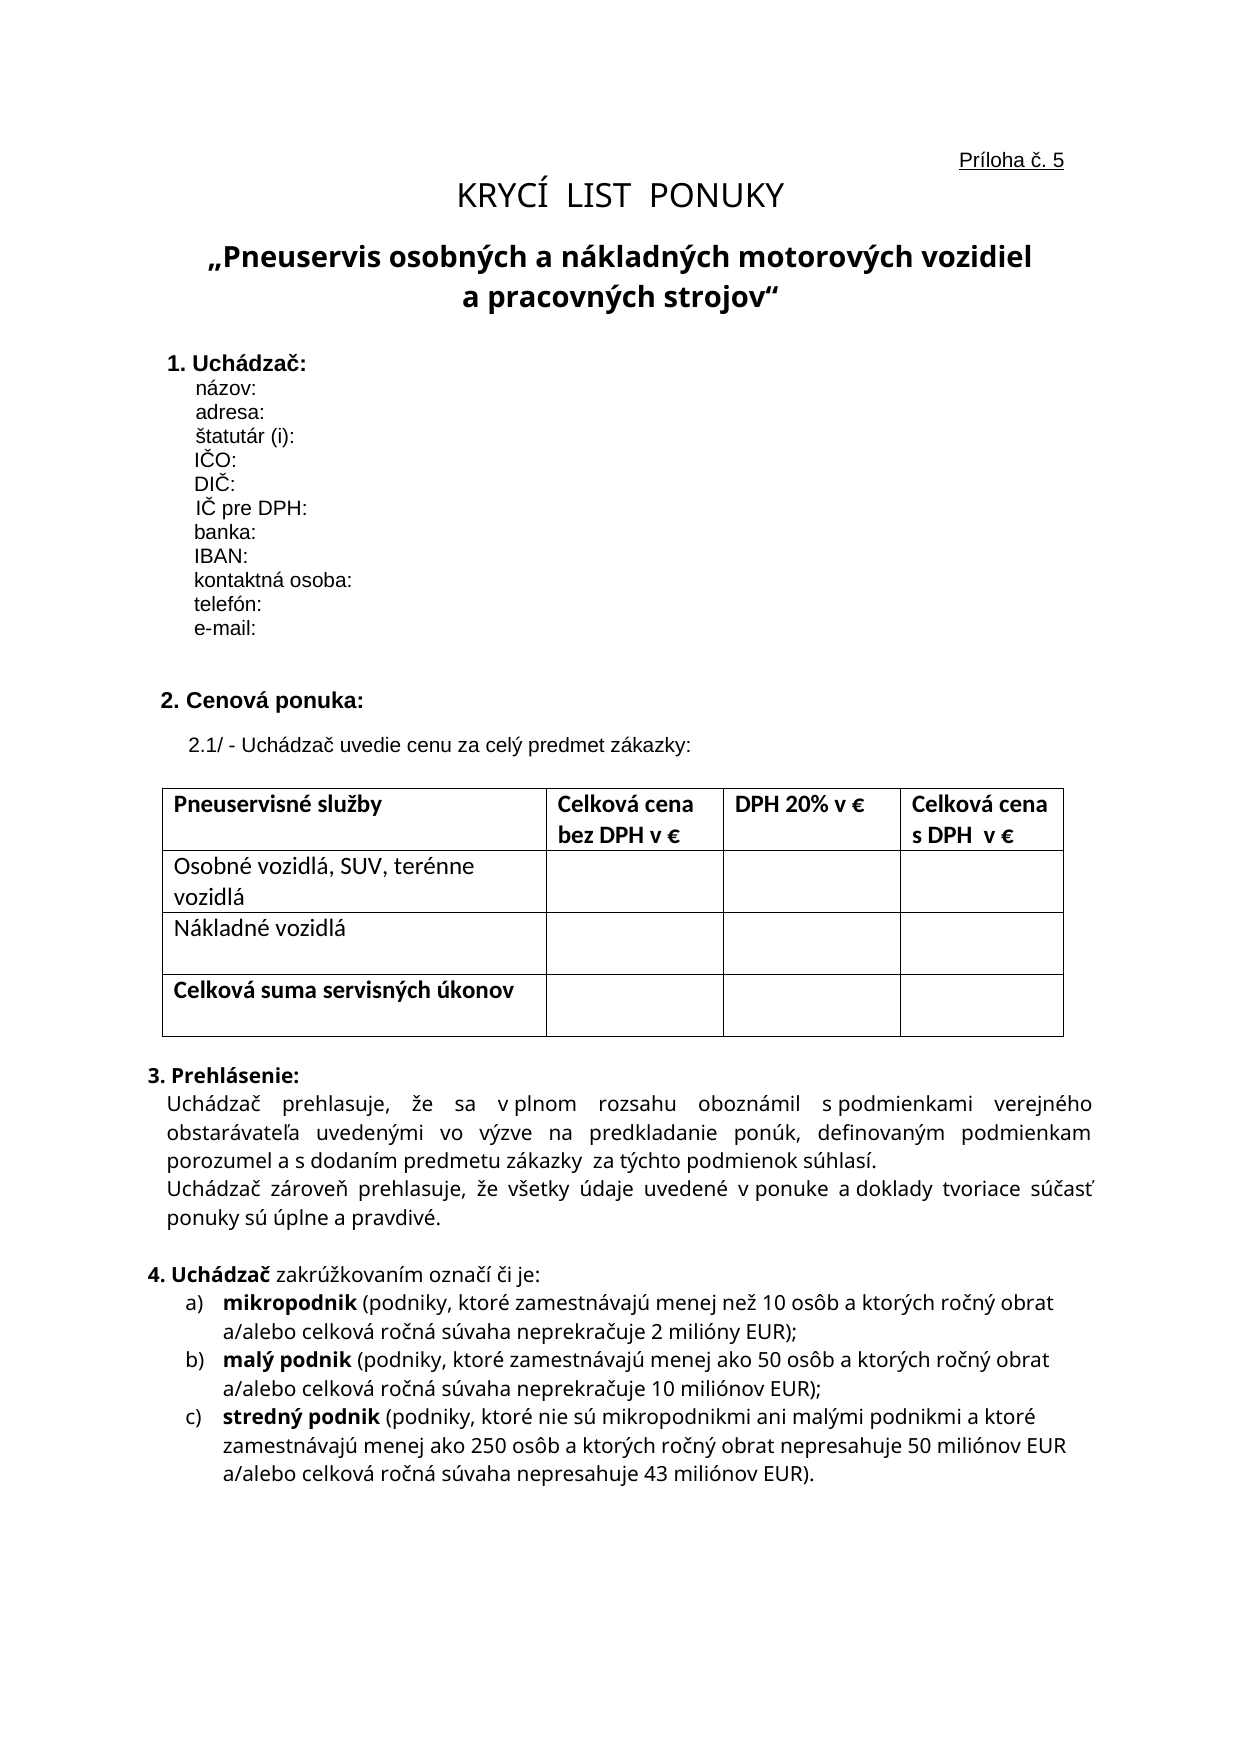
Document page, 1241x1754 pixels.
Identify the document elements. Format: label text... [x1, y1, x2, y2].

text 1. Uchádzač: [148, 349, 1093, 376]
table_cell [724, 851, 900, 912]
text IČ pre DPH: [148, 496, 1093, 520]
list malý podnik (podniky, ktoré zamestnávajú menej ako 50 osôb a ktorých ročný obrat a/alebo celková ročná súvaha neprekračuje 10 miliónov EUR); [185, 1345, 1078, 1402]
table_cell [901, 851, 1063, 912]
list mikropodnik (podniky, ktoré zamestnávajú menej než 10 osôb a ktorých ročný obrat a/alebo celková ročná súvaha neprekračuje 2 milióny EUR); [185, 1288, 1078, 1345]
text 2. Cenová ponuka: [148, 687, 1093, 714]
subtitle Príloha č. 5 [885, 148, 1093, 172]
table_cell Osobné vozidlá, SUV, terénne vozidlá [163, 851, 546, 912]
table_cell Celková suma servisných úkonov [163, 975, 546, 1036]
table_cell [724, 913, 900, 974]
table_header Celková cena s DPH v € [901, 789, 1063, 849]
table_cell [901, 913, 1063, 974]
table_cell [724, 975, 900, 1036]
text 3. Prehlásenie: [148, 1061, 1093, 1089]
text kontaktná osoba: [148, 568, 1093, 592]
table_cell [901, 975, 1063, 1036]
text Uchádzač zároveň prehlasuje, že všetky údaje uvedené v ponuke a doklady tvoriace súčasť ponuky sú úplne a pravdivé. [166, 1174, 1093, 1231]
text „Pneuservis osobných a nákladných motorových vozidiel a pracovných strojov“ [148, 236, 1093, 316]
list stredný podnik (podniky, ktoré nie sú mikropodnikmi ani malými podnikmi a ktoré zamestnávajú menej ako 250 osôb a ktorých ročný obrat nepresahuje 50 miliónov EUR a/alebo celková ročná súvaha nepresahuje 43 miliónov EUR). [185, 1402, 1078, 1488]
text adresa: [148, 400, 1093, 424]
text e-mail: [148, 616, 1093, 639]
table_header Celková cena bez DPH v € [547, 789, 723, 849]
table_cell [547, 913, 723, 974]
text IBAN: [148, 544, 1093, 568]
table_cell [547, 975, 723, 1036]
text štatutár (i): [148, 424, 1093, 448]
table_cell Nákladné vozidlá [163, 913, 546, 974]
text 4. Uchádzač zakrúžkovaním označí či je: [148, 1260, 1078, 1288]
text Uchádzač prehlasuje, že sa v plnom rozsahu oboznámil s podmienkami verejného obstarávateľa uvedenými vo výzve na predkladanie ponúk, definovaným podmienkam porozumel a s dodaním predmetu zákazky za týchto podmienok súhlasí. [166, 1089, 1093, 1174]
table_header DPH 20% v € [724, 789, 900, 849]
text 2.1/ - Uchádzač uvedie cenu za celý predmet zákazky: [148, 733, 1093, 757]
text telefón: [148, 592, 1093, 616]
text IČO: [148, 448, 1093, 472]
table_header Pneuservisné služby [163, 789, 546, 849]
table_cell [547, 851, 723, 912]
subtitle KRYCÍ LIST PONUKY [148, 172, 1093, 217]
text DIČ: [148, 472, 1093, 496]
text názov: [148, 376, 1093, 400]
text banka: [148, 520, 1093, 544]
